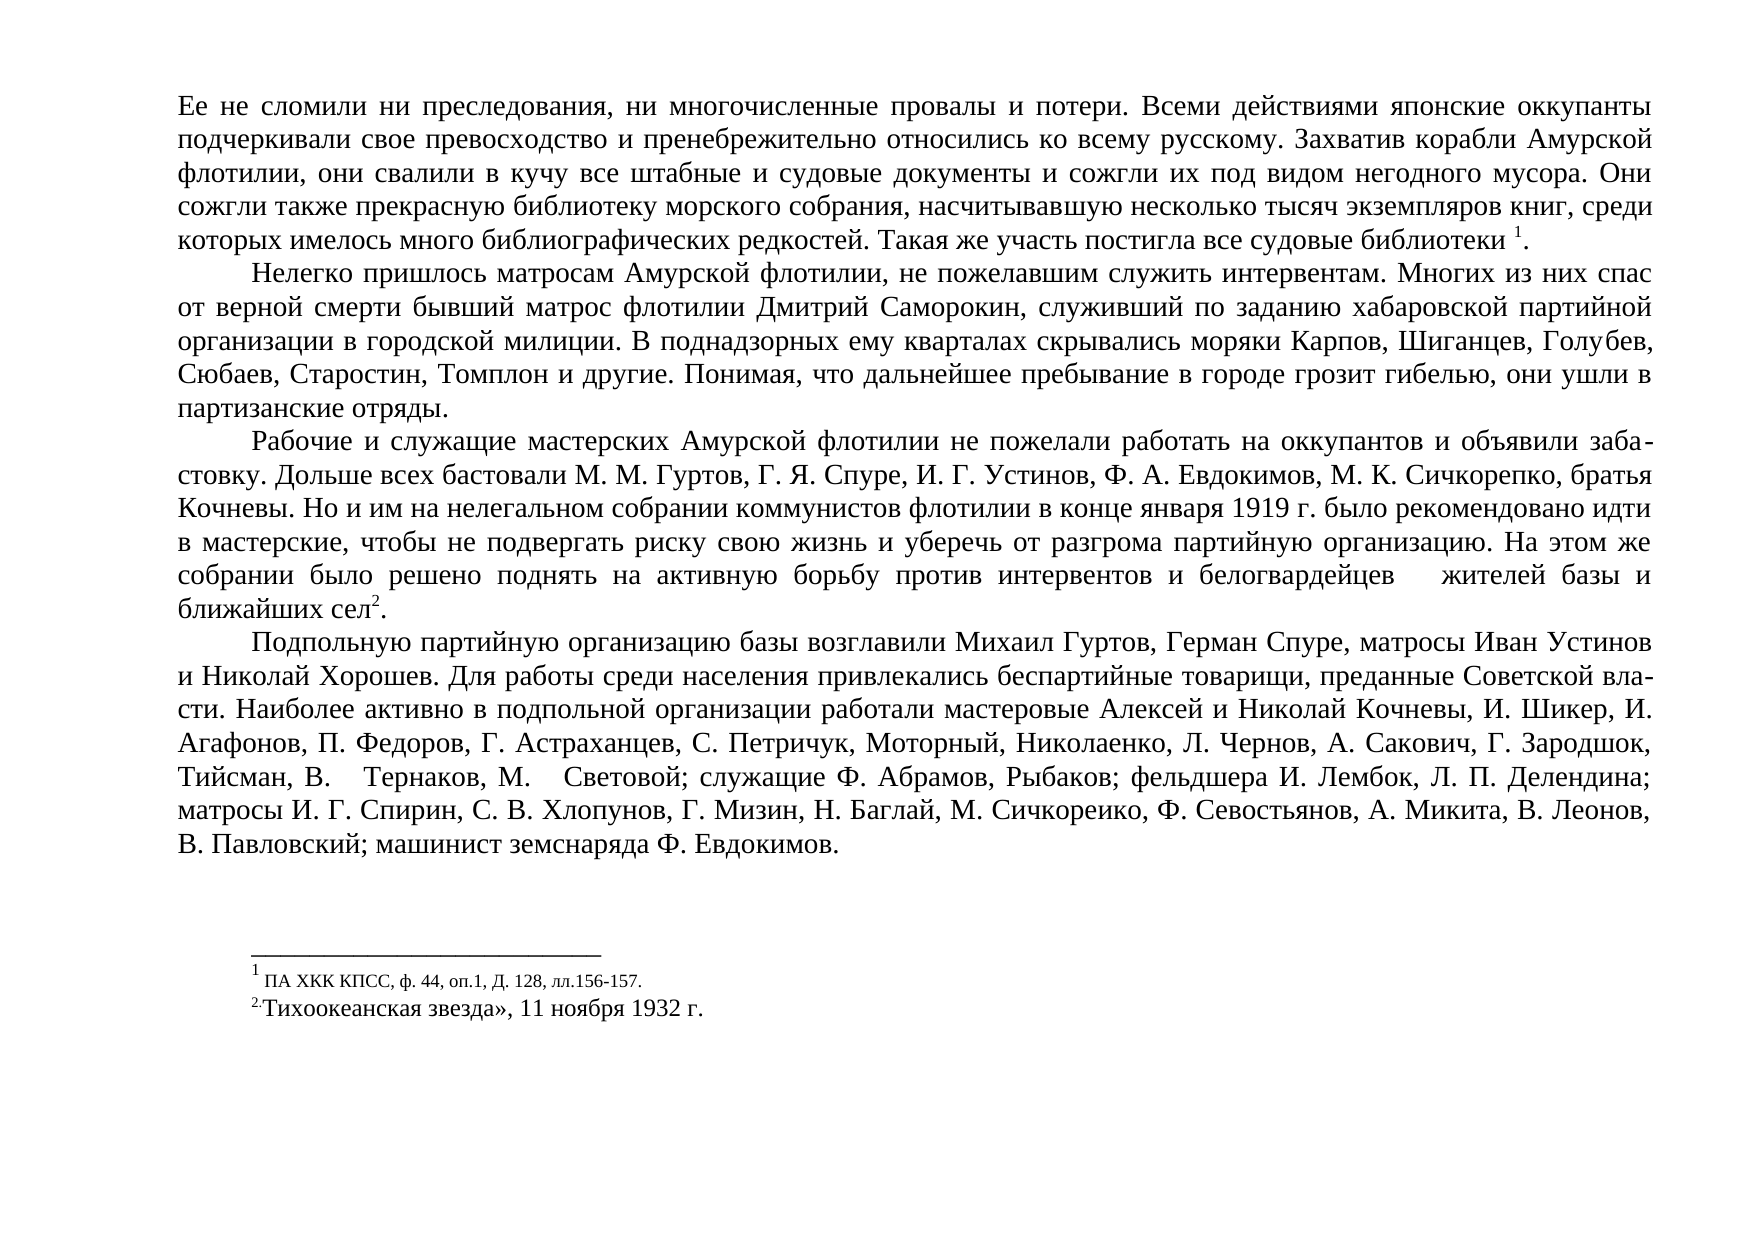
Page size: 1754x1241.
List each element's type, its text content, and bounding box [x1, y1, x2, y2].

text Ее не сломили ни преследования, ни многочисленные провалы и потери. Всеми действиями японские оккупанты подчеркивали свое превосходство и пренебрежительно относились ко всему русскому. Захватив корабли Амурской флотилии, они свалили в кучу все штабные и судовые документы и сожгли их под видом негодного мусора. Они сожгли также прекрасную библиотеку морского собрания, насчитывавшую несколько тысяч экземпляров книг, среди которых имелось много библиографических редкостей. Такая же участь постигла все судовые библиотеки 1. [177, 88, 1654, 256]
text 1 ПА ХКК КПСС, ф. 44, оп.1, Д. 128, лл.156-157. [59, 960, 1698, 993]
text ________________________ [177, 926, 1654, 960]
text 2.Тихоокеанская звезда», 11 ноября 1932 г. [59, 993, 1698, 1022]
text Рабочие и служащие мастерских Амурской флотилии не пожелали работать на оккупантов и объявили забастовку. Дольше всех бастовали М. М. Гуртов, Г. Я. Спуре, И. Г. Устинов, Ф. А. Евдокимов, М. К. Сичкорепко, братья Кочневы. Но и им на нелегальном собрании коммунистов флотилии в конце января 1919 г. было рекомендовано идти в мастерские, чтобы не подвергать риску свою жизнь и уберечь от разгрома партийную организацию. На этом же собрании было решено поднять на активную борьбу против интервентов и белогвардейцев жителей базы и ближайших сел2. [177, 423, 1654, 624]
text Подпольную партийную организацию базы возглавили Михаил Гуртов, Герман Спуре, матросы Иван Устинов и Николай Хорошев. Для работы среди населения привлекались беспартийные товарищи, преданные Советской власти. Наиболее активно в подпольной организации работали мастеровые Алексей и Николай Кочневы, И. Шикер, И. Агафонов, П. Федоров, Г. Астраханцев, С. Петричук, Моторный, Николаенко, Л. Чернов, А. Сакович, Г. Зародшок, Тийсман, В. Тернаков, М. Световой; служащие Ф. Абрамов, Рыбаков; фельдшера И. Лембок, Л. П. Делендина; матросы И. Г. Спирин, С. В. Хлопунов, Г. Мизин, Н. Баглай, М. Сичкореико, Ф. Севостьянов, А. Микита, В. Леонов, В. Павловский; машинист земснаряда Ф. Евдокимов. [177, 624, 1654, 859]
text Нелегко пришлось матросам Амурской флотилии, не пожелавшим служить интервентам. Многих из них спас от верной смерти бывший матрос флотилии Дмитрий Саморокин, служивший по заданию хабаровской партийной организации в городской милиции. В поднадзорных ему кварталах скрывались моряки Карпов, Шиганцев, Голубев, Сюбаев, Старостин, Томплон и другие. Понимая, что дальнейшее пребывание в городе грозит гибелью, они ушли в партизанские отряды. [177, 256, 1654, 423]
